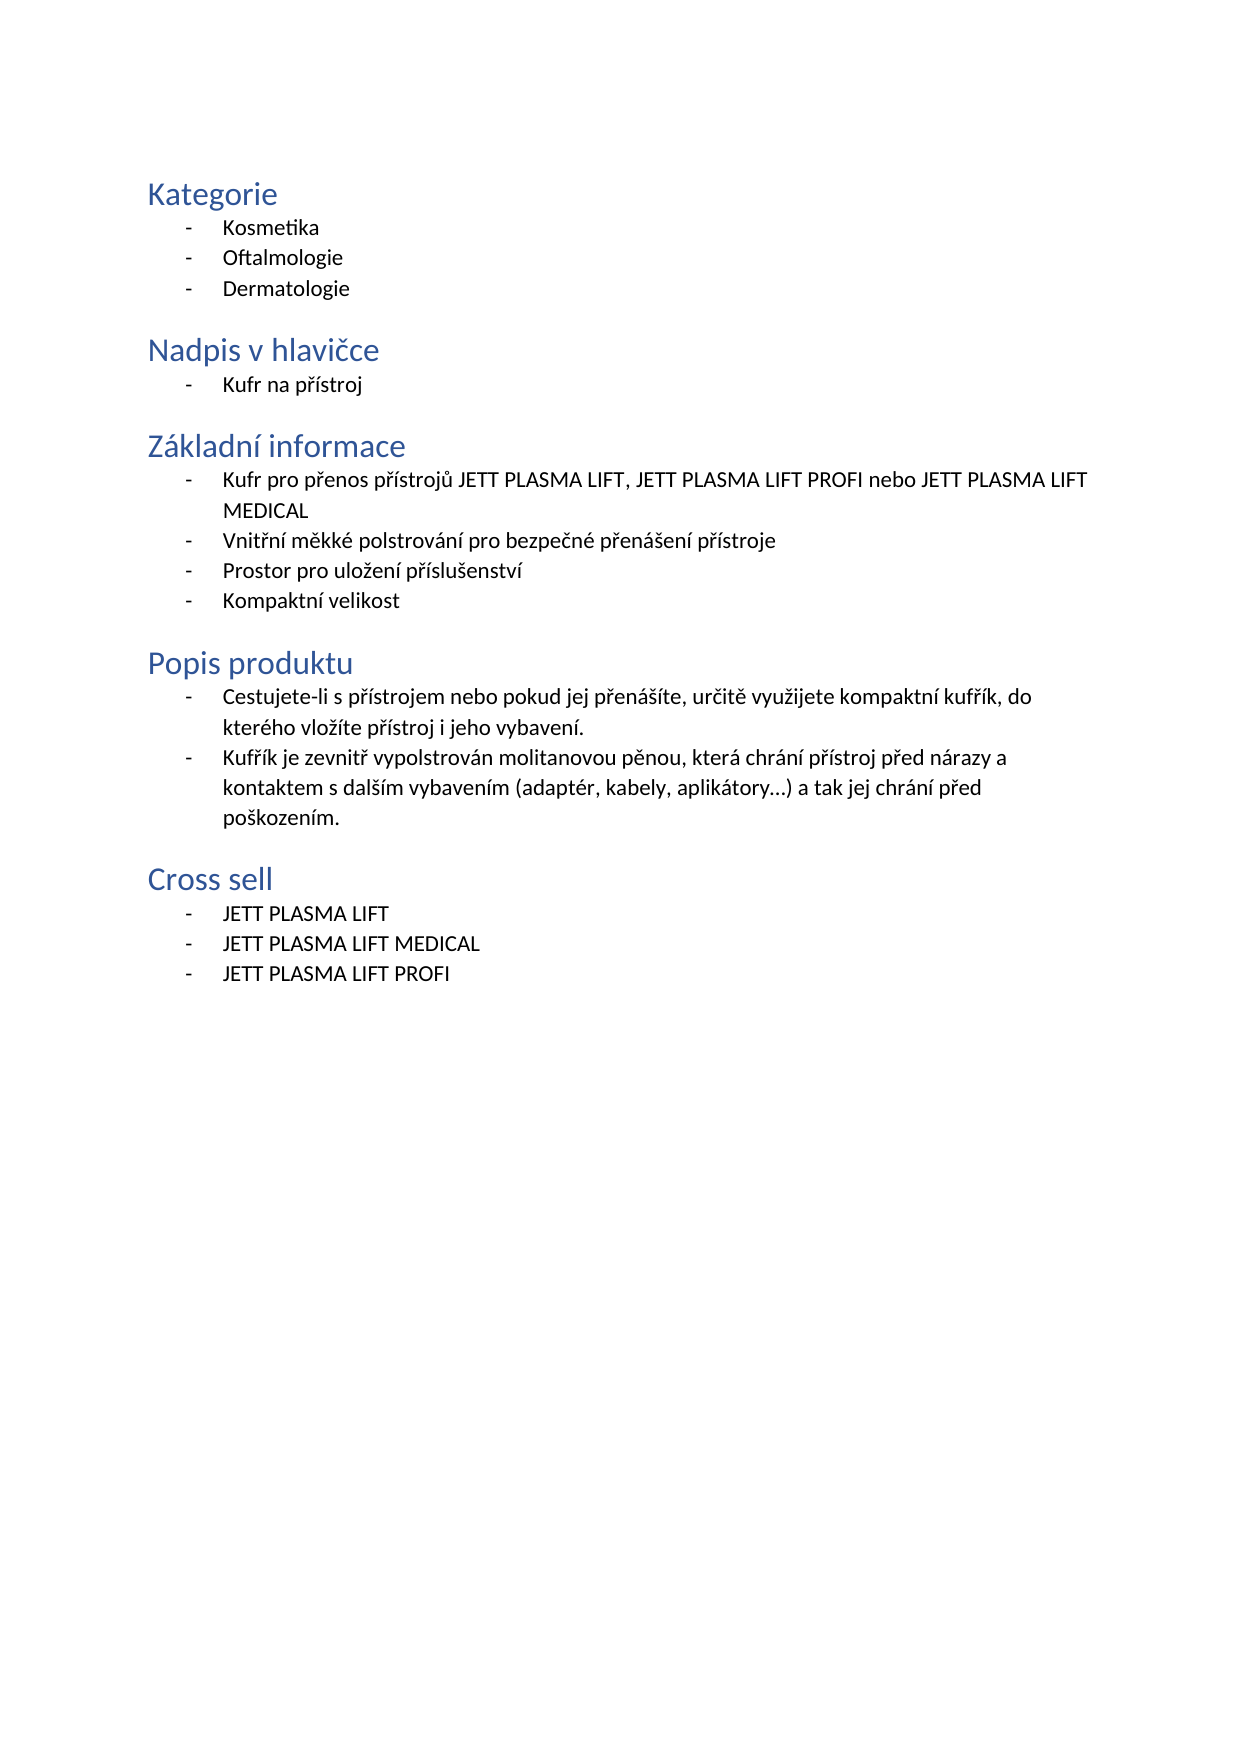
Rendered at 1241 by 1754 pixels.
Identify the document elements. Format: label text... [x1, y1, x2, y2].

subtitle Popis produktu [148, 642, 1093, 682]
subtitle Základní informace [148, 425, 1093, 466]
list Cestujete-li s přístrojem nebo pokud jej přenášíte, určitě využijete kompaktní kufřík, do kterého vložíte přístroj i jeho vybavení. [185, 682, 1093, 741]
list Vnitřní měkké polstrování pro bezpečné přenášení přístroje [185, 526, 1093, 554]
subtitle Nadpis v hlavičce [148, 329, 1093, 370]
list Oftalmologie [185, 243, 1093, 272]
list Prostor pro uložení příslušenství [185, 556, 1093, 584]
list Kosmetika [185, 213, 1093, 241]
subtitle Kategorie [148, 173, 1093, 213]
subtitle Cross sell [148, 858, 1093, 899]
list Kufřík je zevnitř vypolstrován molitanovou pěnou, která chrání přístroj před nárazy a kontaktem s dalším vybavením (adaptér, kabely, aplikátory…) a tak jej chrání před poškozením. [185, 743, 1093, 831]
list JETT PLASMA LIFT [185, 899, 1093, 927]
list Kufr pro přenos přístrojů JETT PLASMA LIFT, JETT PLASMA LIFT PROFI nebo JETT PLASMA LIFT MEDICAL [185, 466, 1093, 524]
list Kompaktní velikost [185, 586, 1093, 614]
list Dermatologie [185, 274, 1093, 302]
list JETT PLASMA LIFT PROFI [185, 959, 1093, 988]
list JETT PLASMA LIFT MEDICAL [185, 929, 1093, 957]
list Kufr na přístroj [185, 370, 1093, 398]
